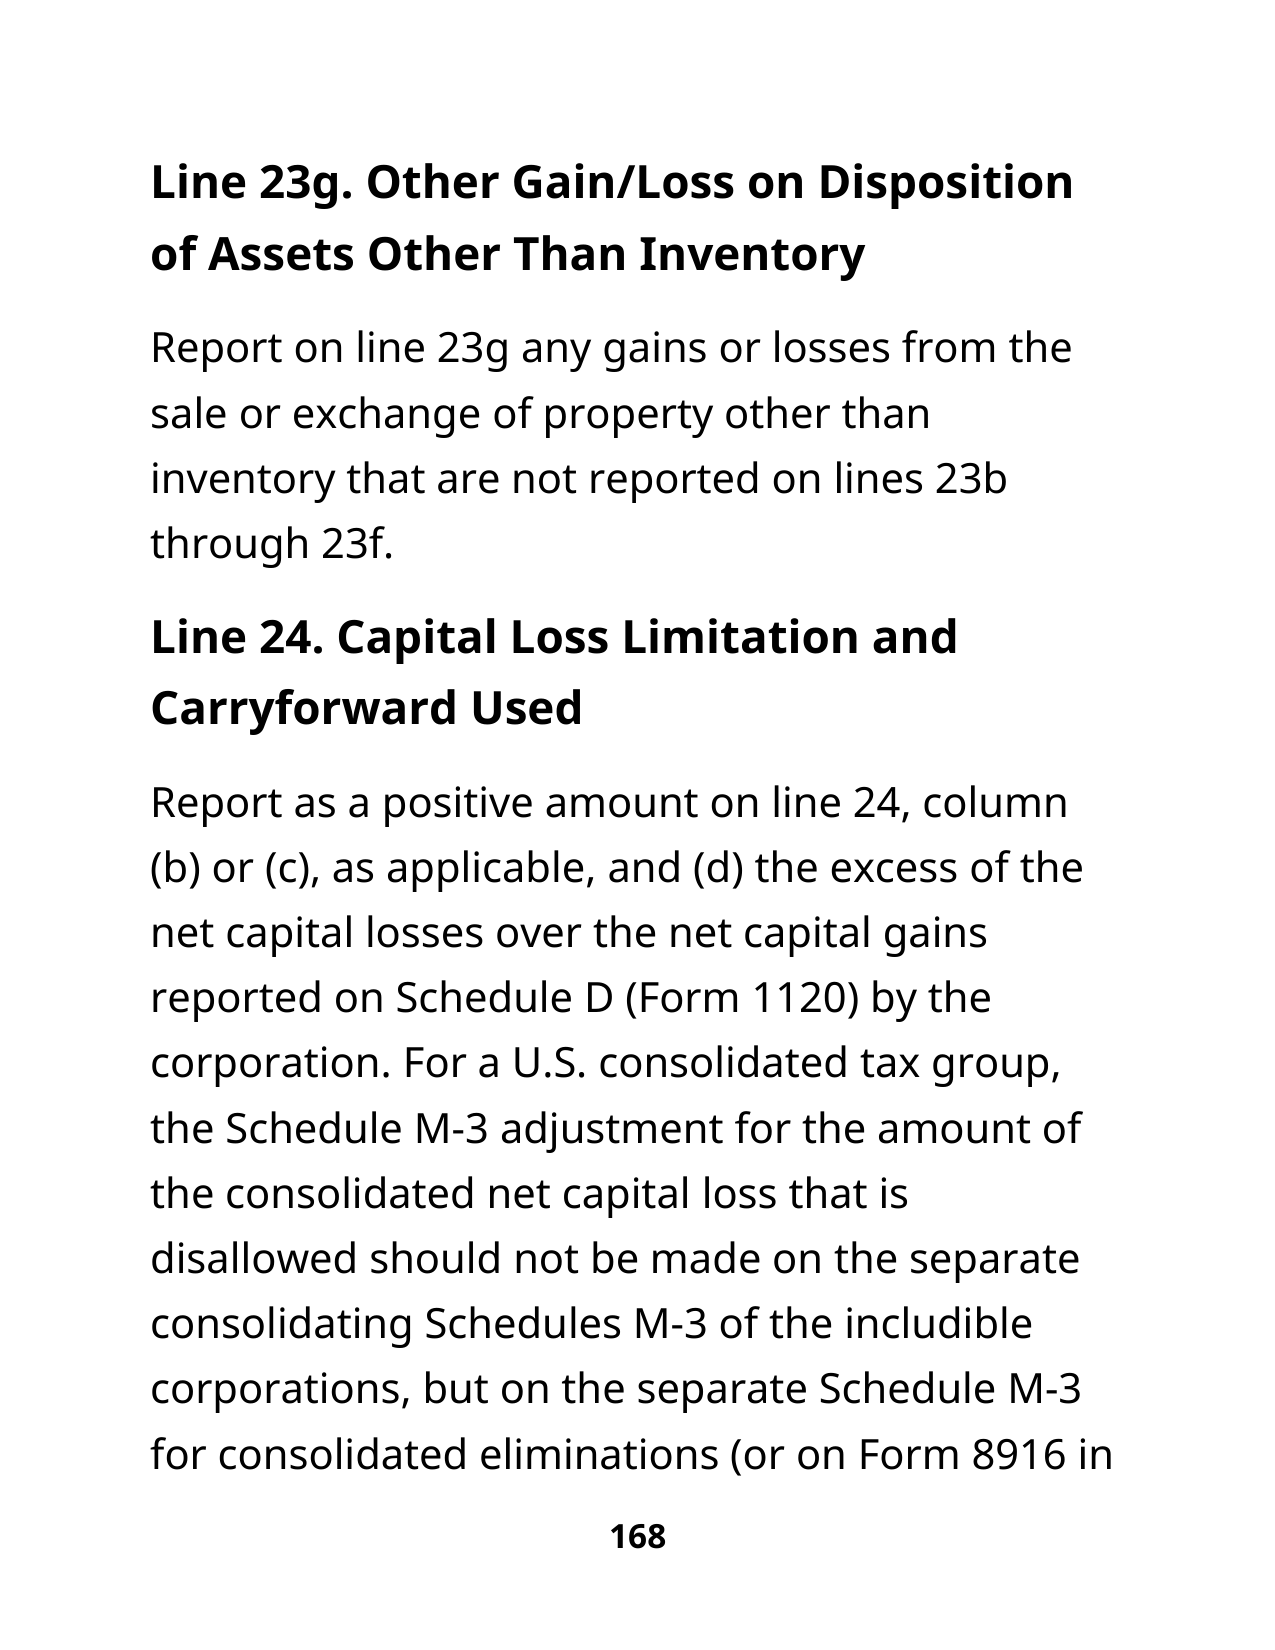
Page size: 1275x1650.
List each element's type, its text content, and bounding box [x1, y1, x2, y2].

text Report on line 23g any gains or losses from the sale or exchange of property other than inventory that are not reported on lines 23b through 23f. [150, 318, 1125, 571]
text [150, 772, 1125, 1481]
subtitle Line 23g. Other Gain/Loss on Disposition of Assets Other Than Inventory [150, 150, 1125, 284]
subtitle Line 24. Capital Loss Limitation and Carryforward Used [150, 604, 1125, 738]
